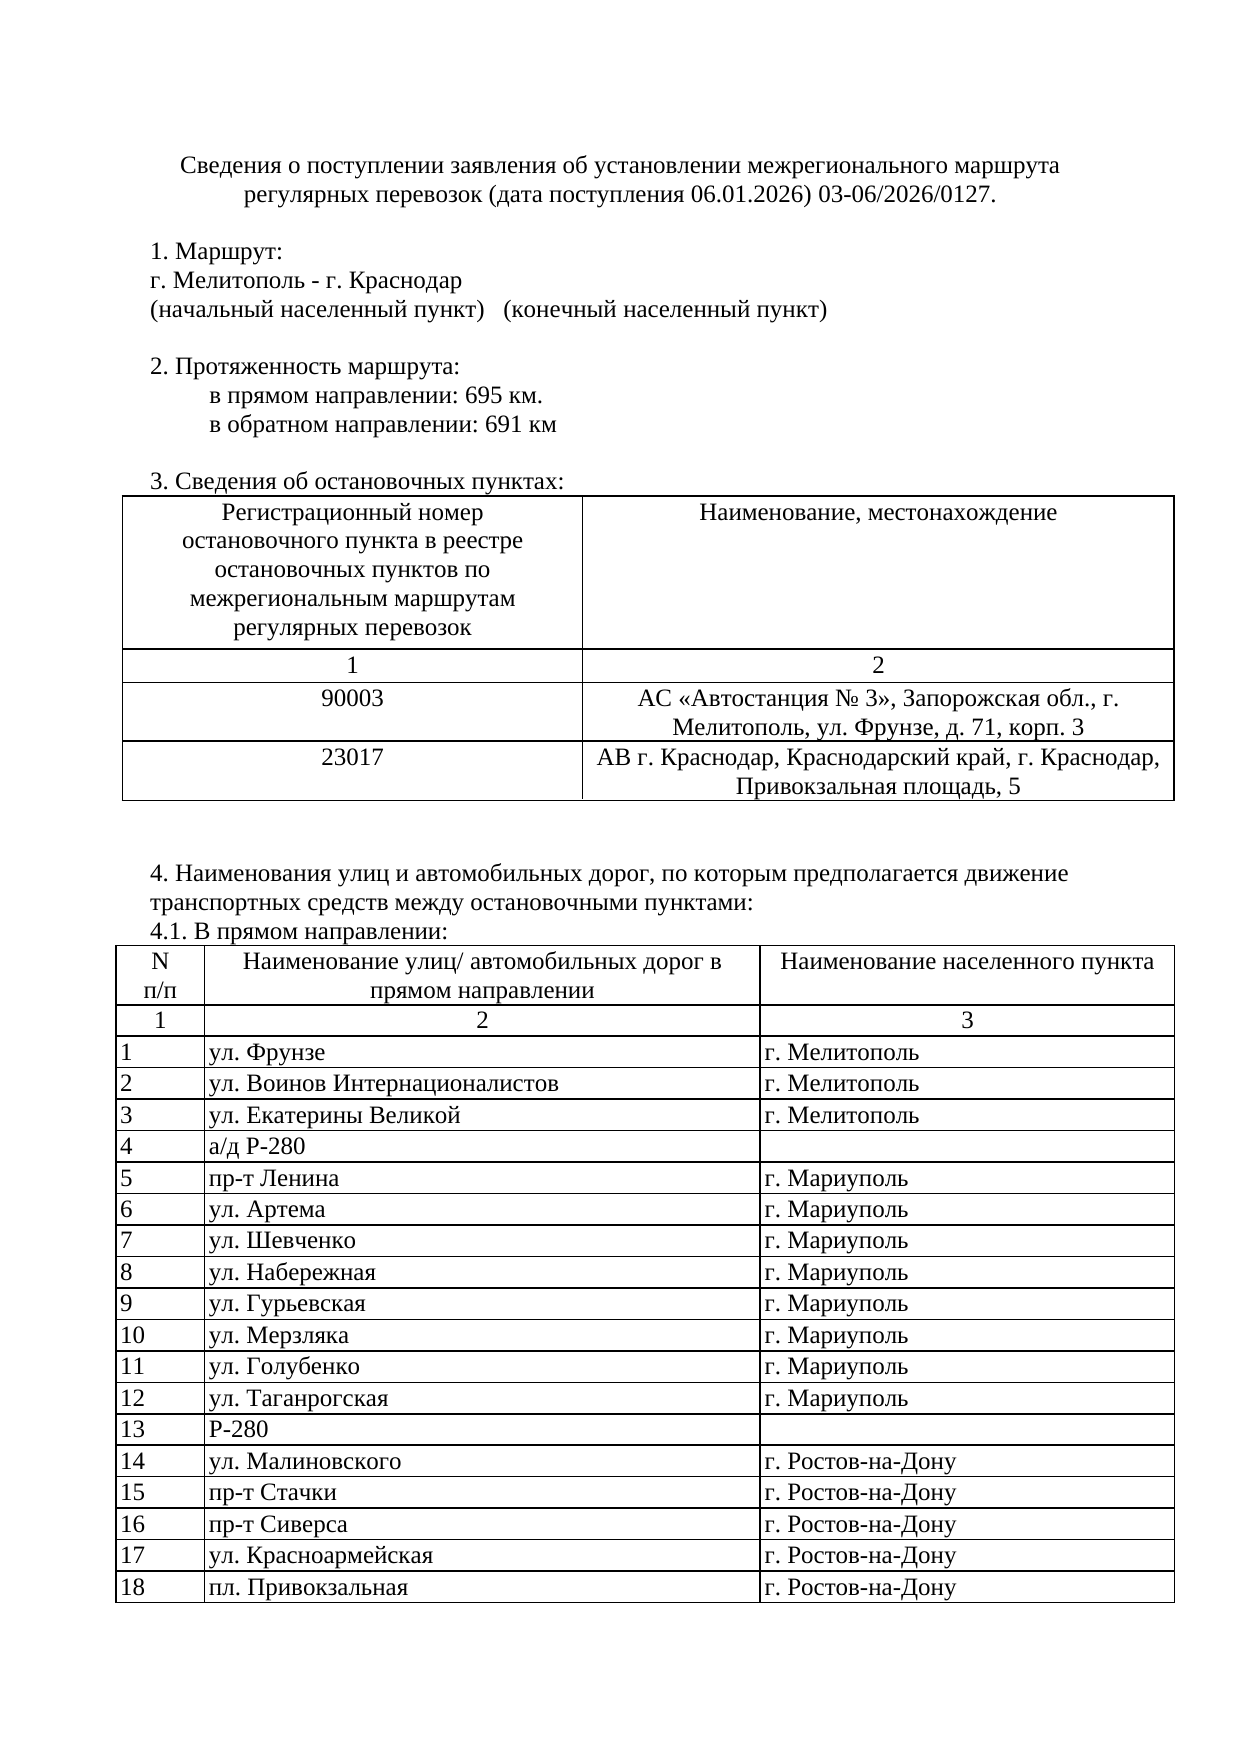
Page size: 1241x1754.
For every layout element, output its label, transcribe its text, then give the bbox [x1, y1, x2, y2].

table_header N п/п [117, 946, 204, 1004]
table_cell 2 [583, 650, 1173, 681]
table_cell 2 [117, 1068, 204, 1098]
table_cell 3 [761, 1006, 1174, 1035]
text 2. Протяженность маршрута: [150, 351, 1090, 380]
table_cell г. Ростов-на-Дону [761, 1446, 1174, 1476]
table_cell г. Мариуполь [761, 1257, 1174, 1287]
table_cell [761, 1415, 1174, 1444]
table_cell ул. Голубенко [205, 1352, 759, 1381]
table_cell г. Ростов-на-Дону [761, 1572, 1174, 1602]
table_cell г. Ростов-на-Дону [761, 1477, 1174, 1507]
table_cell ул. Красноармейская [205, 1540, 759, 1570]
table_cell г. Мариуполь [761, 1383, 1174, 1413]
table_cell 11 [117, 1352, 204, 1381]
table_cell ул. Артема [205, 1194, 759, 1224]
table_header Наименование улиц/ автомобильных дорог в прямом направлении [205, 946, 759, 1004]
text 1. Маршрут: [150, 236, 1090, 265]
table_cell ул. Малиновского [205, 1446, 759, 1476]
table_cell 14 [117, 1446, 204, 1476]
table_cell 10 [117, 1320, 204, 1350]
table_cell 4 [117, 1131, 204, 1161]
table_cell 3 [117, 1100, 204, 1130]
table_cell ул. Воинов Интернационалистов [205, 1068, 759, 1098]
table_cell пр-т Сиверса [205, 1509, 759, 1539]
table_cell Р-280 [205, 1415, 759, 1444]
table_cell 15 [117, 1477, 204, 1507]
text (начальный населенный пункт) (конечный населенный пункт) [150, 294, 1090, 322]
table_cell 12 [117, 1383, 204, 1413]
table_cell г. Мариуполь [761, 1352, 1174, 1381]
text 3. Сведения об остановочных пунктах: [150, 466, 1090, 495]
table_cell пр-т Стачки [205, 1477, 759, 1507]
table_cell ул. Фрунзе [205, 1037, 759, 1067]
table_cell 1 [117, 1037, 204, 1067]
table_cell 13 [117, 1415, 204, 1444]
text в прямом направлении: 695 км. [150, 380, 1090, 409]
table_cell 7 [117, 1226, 204, 1256]
table_cell [761, 1131, 1174, 1161]
table_cell ул. Мерзляка [205, 1320, 759, 1350]
text 4. Наименования улиц и автомобильных дорог, по которым предполагается движение транспортных средств между остановочными пунктами: [150, 858, 1090, 916]
table_cell пр-т Ленина [205, 1163, 759, 1193]
table_cell ул. Екатерины Великой [205, 1100, 759, 1130]
text Сведения о поступлении заявления об установлении межрегионального маршрута регулярных перевозок (дата поступления 06.01.2026) 03-06/2026/0127. [150, 150, 1090, 207]
table_header Регистрационный номер остановочного пункта в реестре остановочных пунктов по межрегиональным маршрутам регулярных перевозок [123, 497, 582, 648]
table_cell г. Мелитополь [761, 1037, 1174, 1067]
table_cell г. Мариуполь [761, 1320, 1174, 1350]
text 4.1. В прямом направлении: [150, 916, 1090, 945]
table_cell 9 [117, 1289, 204, 1318]
table_cell 5 [117, 1163, 204, 1193]
table_cell ул. Набережная [205, 1257, 759, 1287]
table_cell г. Мариуполь [761, 1289, 1174, 1318]
table_cell г. Мариуполь [761, 1163, 1174, 1193]
table_header Наименование населенного пункта [761, 946, 1174, 1004]
table_header Наименование, местонахождение [583, 497, 1173, 648]
table_cell 8 [117, 1257, 204, 1287]
table_cell 2 [205, 1006, 759, 1035]
table_cell 1 [117, 1006, 204, 1035]
table_cell пл. Привокзальная [205, 1572, 759, 1602]
table_cell АВ г. Краснодар, Краснодарский край, г. Краснодар, Привокзальная площадь, 5 [583, 742, 1173, 799]
table_cell 23017 [123, 742, 582, 799]
table_cell 1 [123, 650, 582, 681]
text г. Мелитополь - г. Краснодар [150, 265, 1090, 294]
table_cell 18 [117, 1572, 204, 1602]
table_cell а/д Р-280 [205, 1131, 759, 1161]
table_cell 6 [117, 1194, 204, 1224]
table_cell г. Мелитополь [761, 1100, 1174, 1130]
table_cell 17 [117, 1540, 204, 1570]
table_cell ул. Шевченко [205, 1226, 759, 1256]
table_cell 90003 [123, 683, 582, 740]
table_cell 16 [117, 1509, 204, 1539]
table_cell г. Мариуполь [761, 1194, 1174, 1224]
text в обратном направлении: 691 км [150, 409, 1090, 437]
table_cell ул. Гурьевская [205, 1289, 759, 1318]
table_cell г. Мелитополь [761, 1068, 1174, 1098]
table_cell г. Ростов-на-Дону [761, 1509, 1174, 1539]
table_cell г. Ростов-на-Дону [761, 1540, 1174, 1570]
table_cell ул. Таганрогская [205, 1383, 759, 1413]
table_cell г. Мариуполь [761, 1226, 1174, 1256]
table_cell АС «Автостанция № 3», Запорожская обл., г. Мелитополь, ул. Фрунзе, д. 71, корп. 3 [583, 683, 1173, 740]
